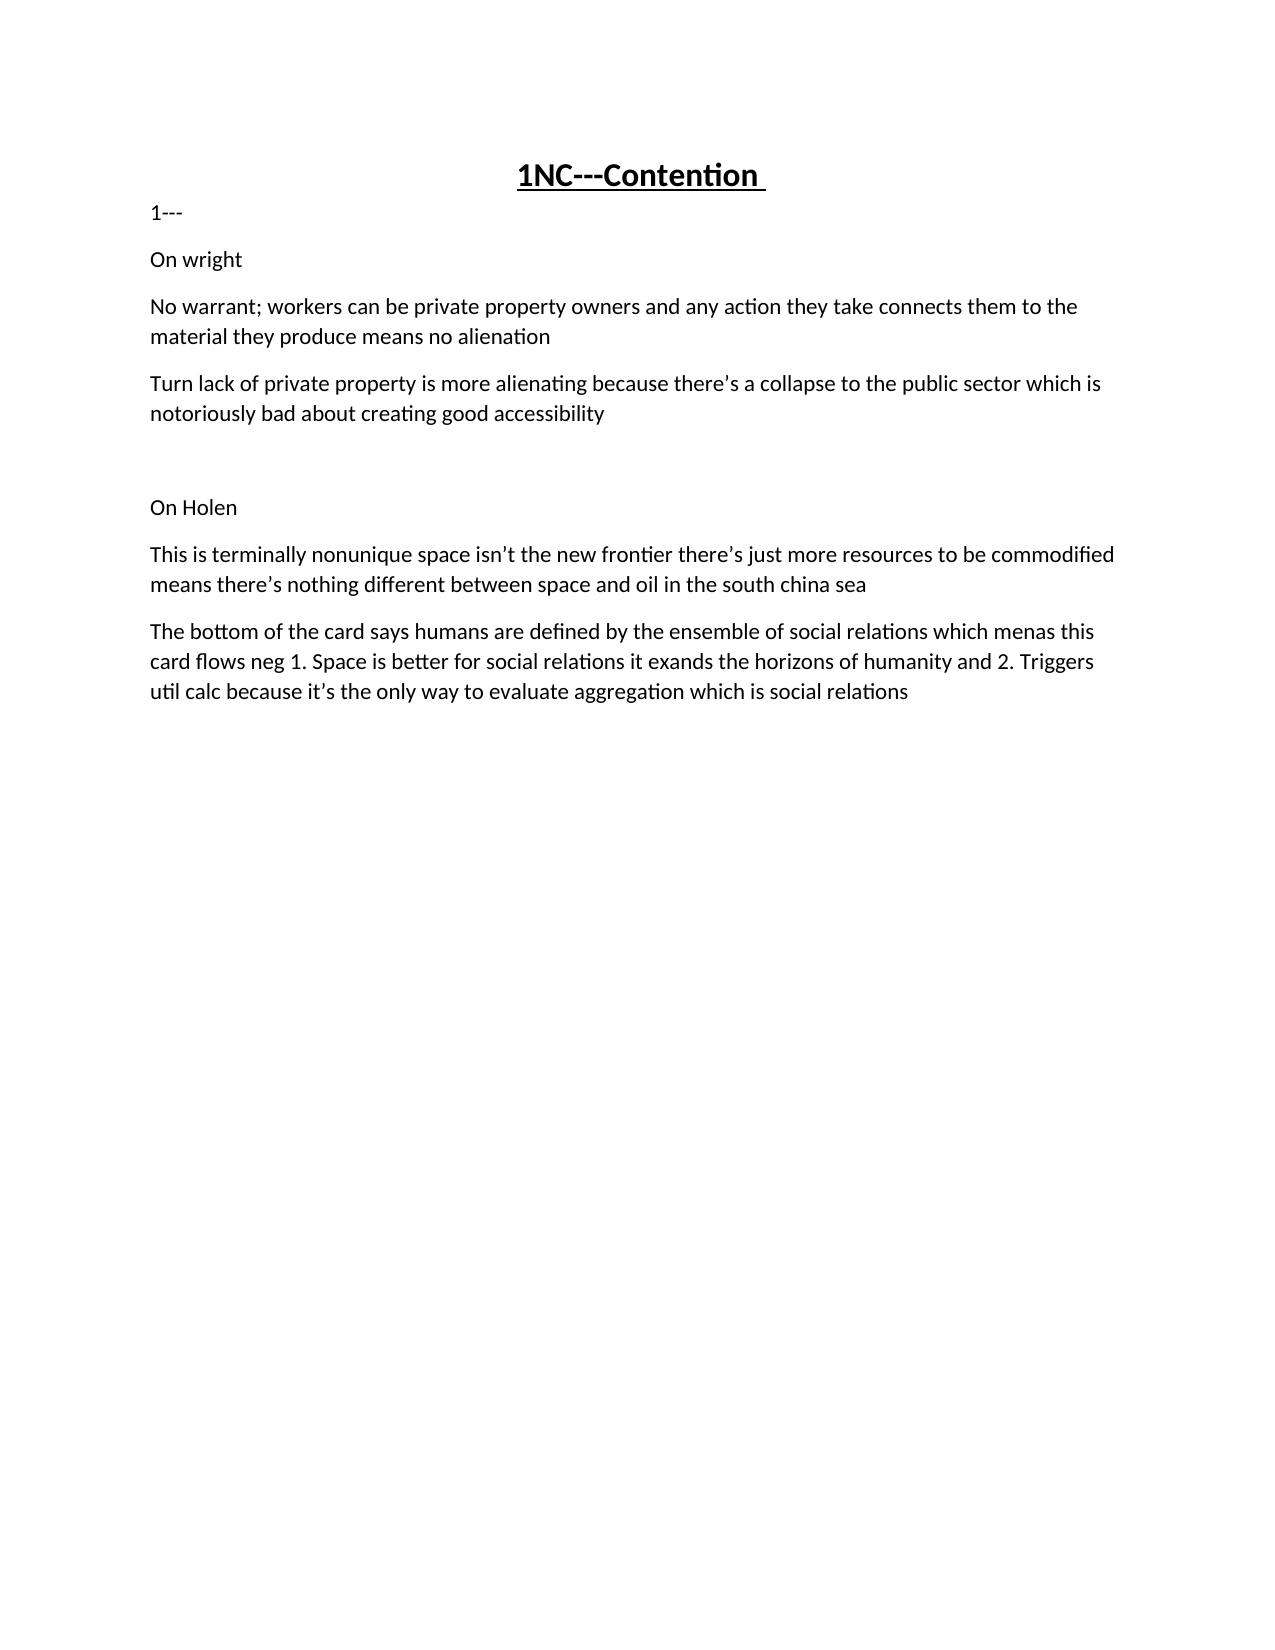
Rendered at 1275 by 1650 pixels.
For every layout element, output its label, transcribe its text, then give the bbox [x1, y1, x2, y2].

text No warrant; workers can be private property owners and any action they take connects them to the material they produce means no alienation [150, 292, 1125, 350]
text Turn lack of private property is more alienating because there’s a collapse to the public sector which is notoriously bad about creating good accessibility [150, 369, 1125, 427]
text The bottom of the card says humans are defined by the ensemble of social relations which menas this card flows neg 1. Space is better for social relations it exands the horizons of humanity and 2. Triggers util calc because it’s the only way to evaluate aggregation which is social relations [150, 617, 1125, 705]
text On Holen [150, 493, 1125, 521]
text 1--- [150, 198, 1125, 226]
subtitle 1NC---Contention [150, 154, 1125, 195]
text On wright [150, 245, 1125, 273]
text This is terminally nonunique space isn’t the new frontier there’s just more resources to be commodified means there’s nothing different between space and oil in the south china sea [150, 540, 1125, 598]
